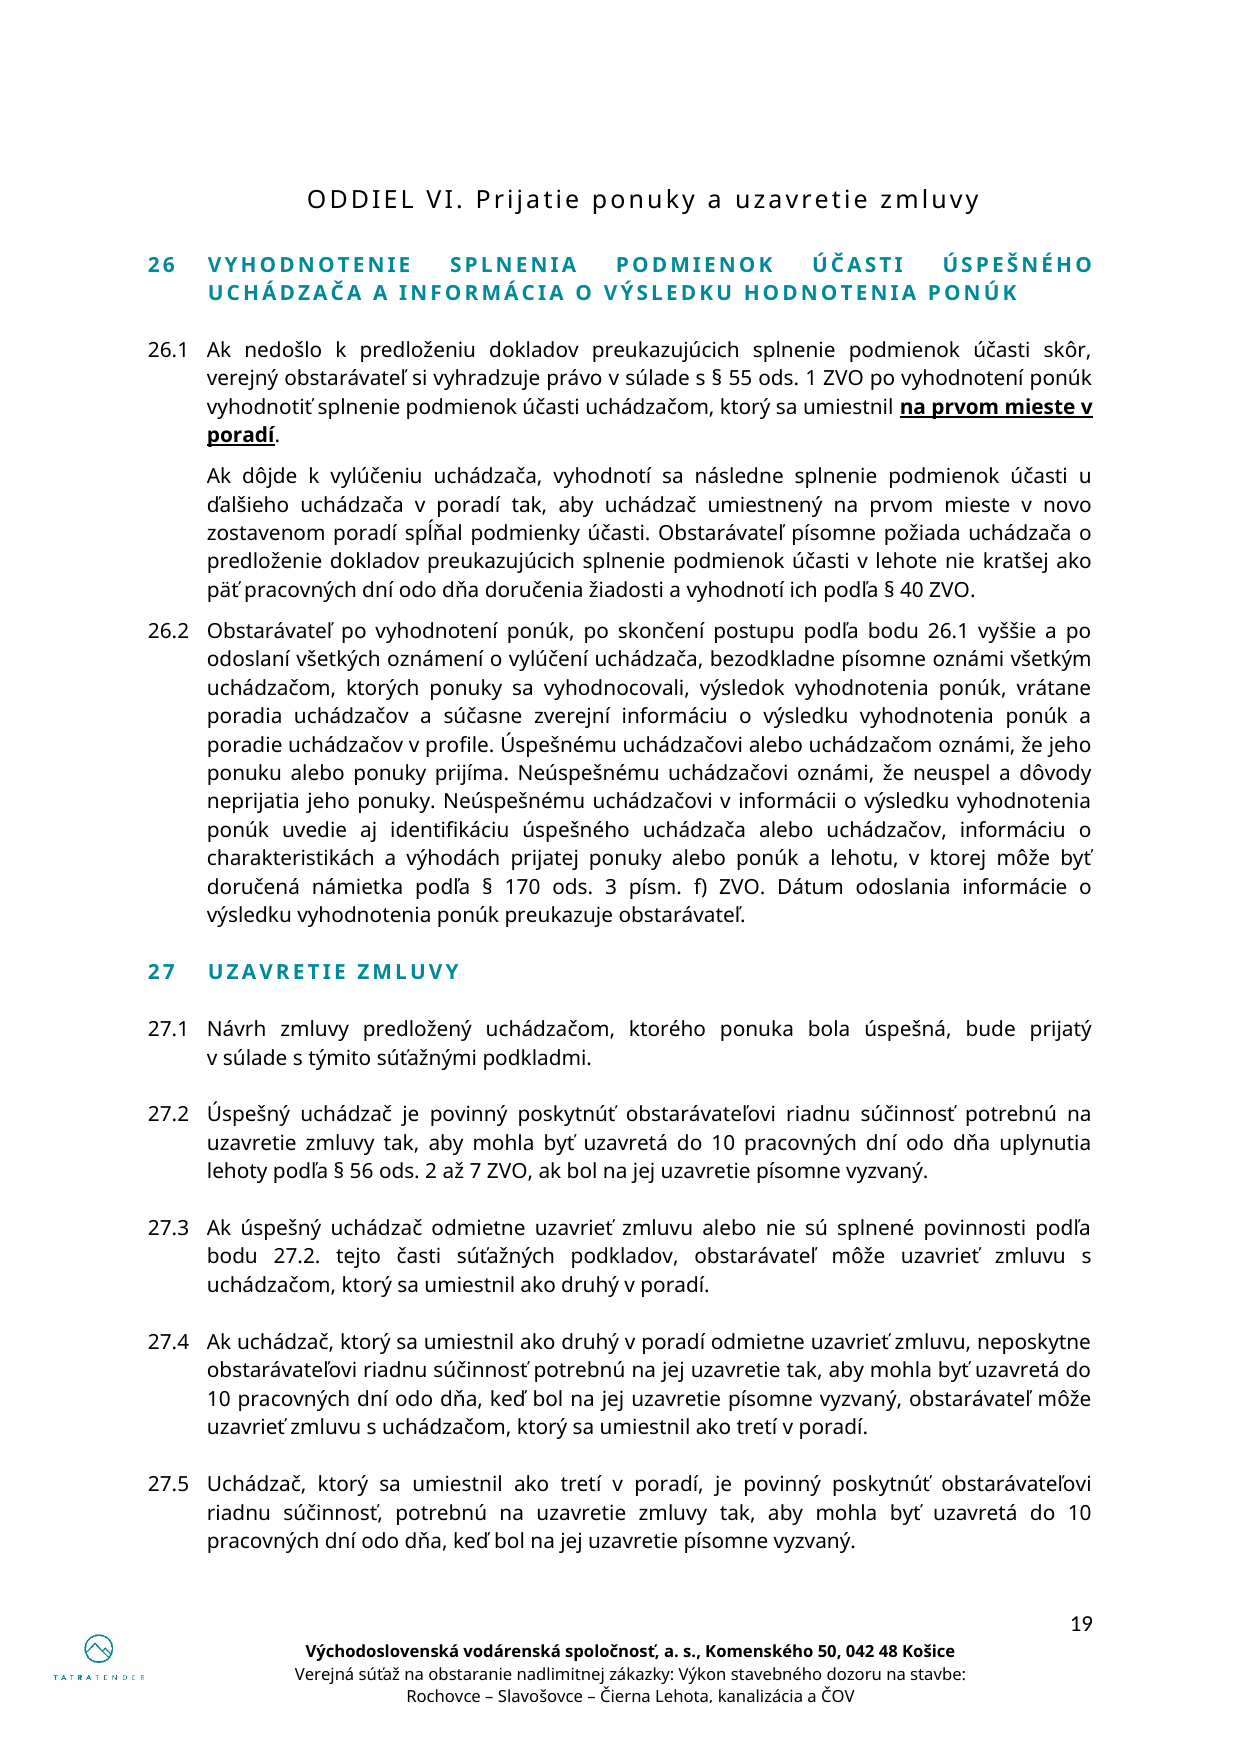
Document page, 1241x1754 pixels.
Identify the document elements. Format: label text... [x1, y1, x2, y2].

subtitle Ak uchádzač, ktorý sa umiestnil ako druhý v poradí odmietne uzavrieť zmluvu, neposkytne obstarávateľovi riadnu súčinnosť potrebnú na jej uzavretie tak, aby mohla byť uzavretá do 10 pracovných dní odo dňa, keď bol na jej uzavretie písomne vyzvaný, obstarávateľ môže uzavrieť zmluvu s uchádzačom, ktorý sa umiestnil ako tretí v poradí. [148, 1327, 1093, 1441]
subtitle Ak úspešný uchádzač odmietne uzavrieť zmluvu alebo nie sú splnené povinnosti podľa bodu 27.2. tejto časti súťažných podkladov, obstarávateľ môže uzavrieť zmluvu s uchádzačom, ktorý sa umiestnil ako druhý v poradí. [148, 1213, 1093, 1298]
subtitle Uchádzač, ktorý sa umiestnil ako tretí v poradí, je povinný poskytnúť obstarávateľovi riadnu súčinnosť, potrebnú na uzavretie zmluvy tak, aby mohla byť uzavretá do 10 pracovných dní odo dňa, keď bol na jej uzavretie písomne vyzvaný. [148, 1469, 1093, 1554]
subtitle Návrh zmluvy predložený uchádzačom, ktorého ponuka bola úspešná, bude prijatý v súlade s týmito súťažnými podkladmi. [148, 1014, 1093, 1071]
subtitle Ak dôjde k vylúčeniu uchádzača, vyhodnotí sa následne splnenie podmienok účasti u ďalšieho uchádzača v poradí tak, aby uchádzač umiestnený na prvom mieste v novo zostavenom poradí spĺňal podmienky účasti. Obstarávateľ písomne požiada uchádzača o predloženie dokladov preukazujúcich splnenie podmienok účasti v lehote nie kratšej ako päť pracovných dní odo dňa doručenia žiadosti a vyhodnotí ich podľa § 40 ZVO. [207, 461, 1093, 603]
text Vyhodnotenie splnenia podmienok účasti úspešného uchádzača a informácia o výsledku hodnotenia ponúk [148, 250, 1093, 307]
subtitle Úspešný uchádzač je povinný poskytnúť obstarávateľovi riadnu súčinnosť potrebnú na uzavretie zmluvy tak, aby mohla byť uzavretá do 10 pracovných dní odo dňa uplynutia lehoty podľa § 56 ods. 2 až 7 ZVO, ak bol na jej uzavretie písomne vyzvaný. [148, 1099, 1093, 1185]
subtitle Obstarávateľ po vyhodnotení ponúk, po skončení postupu podľa bodu 26.1 vyššie a po odoslaní všetkých oznámení o vylúčení uchádzača, bezodkladne písomne oznámi všetkým uchádzačom, ktorých ponuky sa vyhodnocovali, výsledok vyhodnotenia ponúk, vrátane poradia uchádzačov a súčasne zverejní informáciu o výsledku vyhodnotenia ponúk a poradie uchádzačov v profile. Úspešnému uchádzačovi alebo uchádzačom oznámi, že jeho ponuku alebo ponuky prijíma. Neúspešnému uchádzačovi oznámi, že neuspel a dôvody neprijatia jeho ponuky. Neúspešnému uchádzačovi v informácii o výsledku vyhodnotenia ponúk uvedie aj identifikáciu úspešného uchádzača alebo uchádzačov, informáciu o charakteristikách a výhodách prijatej ponuky alebo ponúk a lehotu, v ktorej môže byť doručená námietka podľa § 170 ods. 3 písm. f) ZVO. Dátum odoslania informácie o výsledku vyhodnotenia ponúk preukazuje obstarávateľ. [148, 616, 1093, 929]
picture [32, 1610, 165, 1704]
subtitle Ak nedošlo k predloženiu dokladov preukazujúcich splnenie podmienok účasti skôr, verejný obstarávateľ si vyhradzuje právo v súlade s § 55 ods. 1 ZVO po vyhodnotení ponúk vyhodnotiť splnenie podmienok účasti uchádzačom, ktorý sa umiestnil na prvom mieste v poradí. [148, 335, 1093, 449]
text Uzavretie zmluvy [148, 957, 1093, 986]
text ODDIEL VI. Prijatie ponuky a uzavretie zmluvy [148, 182, 1093, 216]
